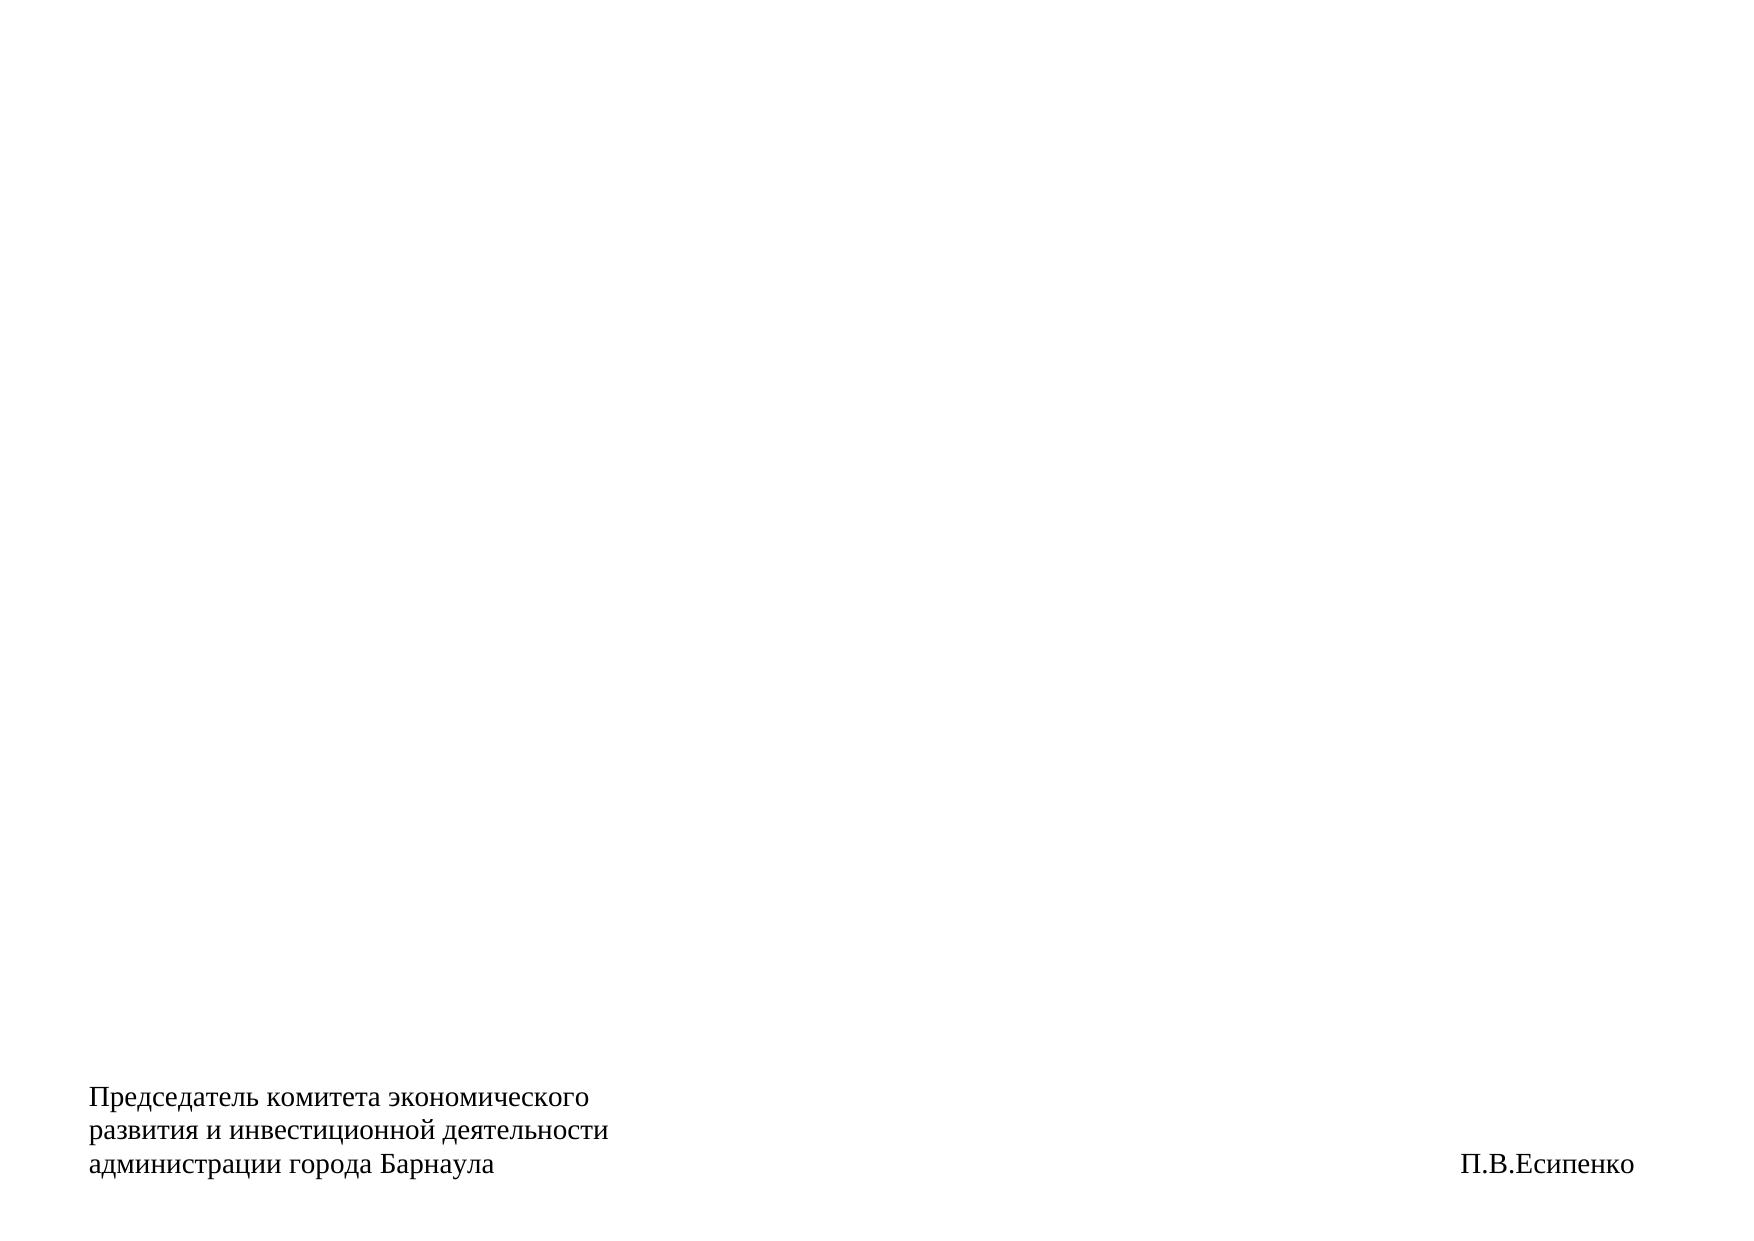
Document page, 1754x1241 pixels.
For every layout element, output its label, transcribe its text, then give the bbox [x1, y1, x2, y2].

text развития и инвестиционной деятельности [88, 1112, 1636, 1146]
text администрации города Барнаула П.В.Есипенко [88, 1146, 1636, 1179]
text Председатель комитета экономического [88, 1079, 1636, 1112]
